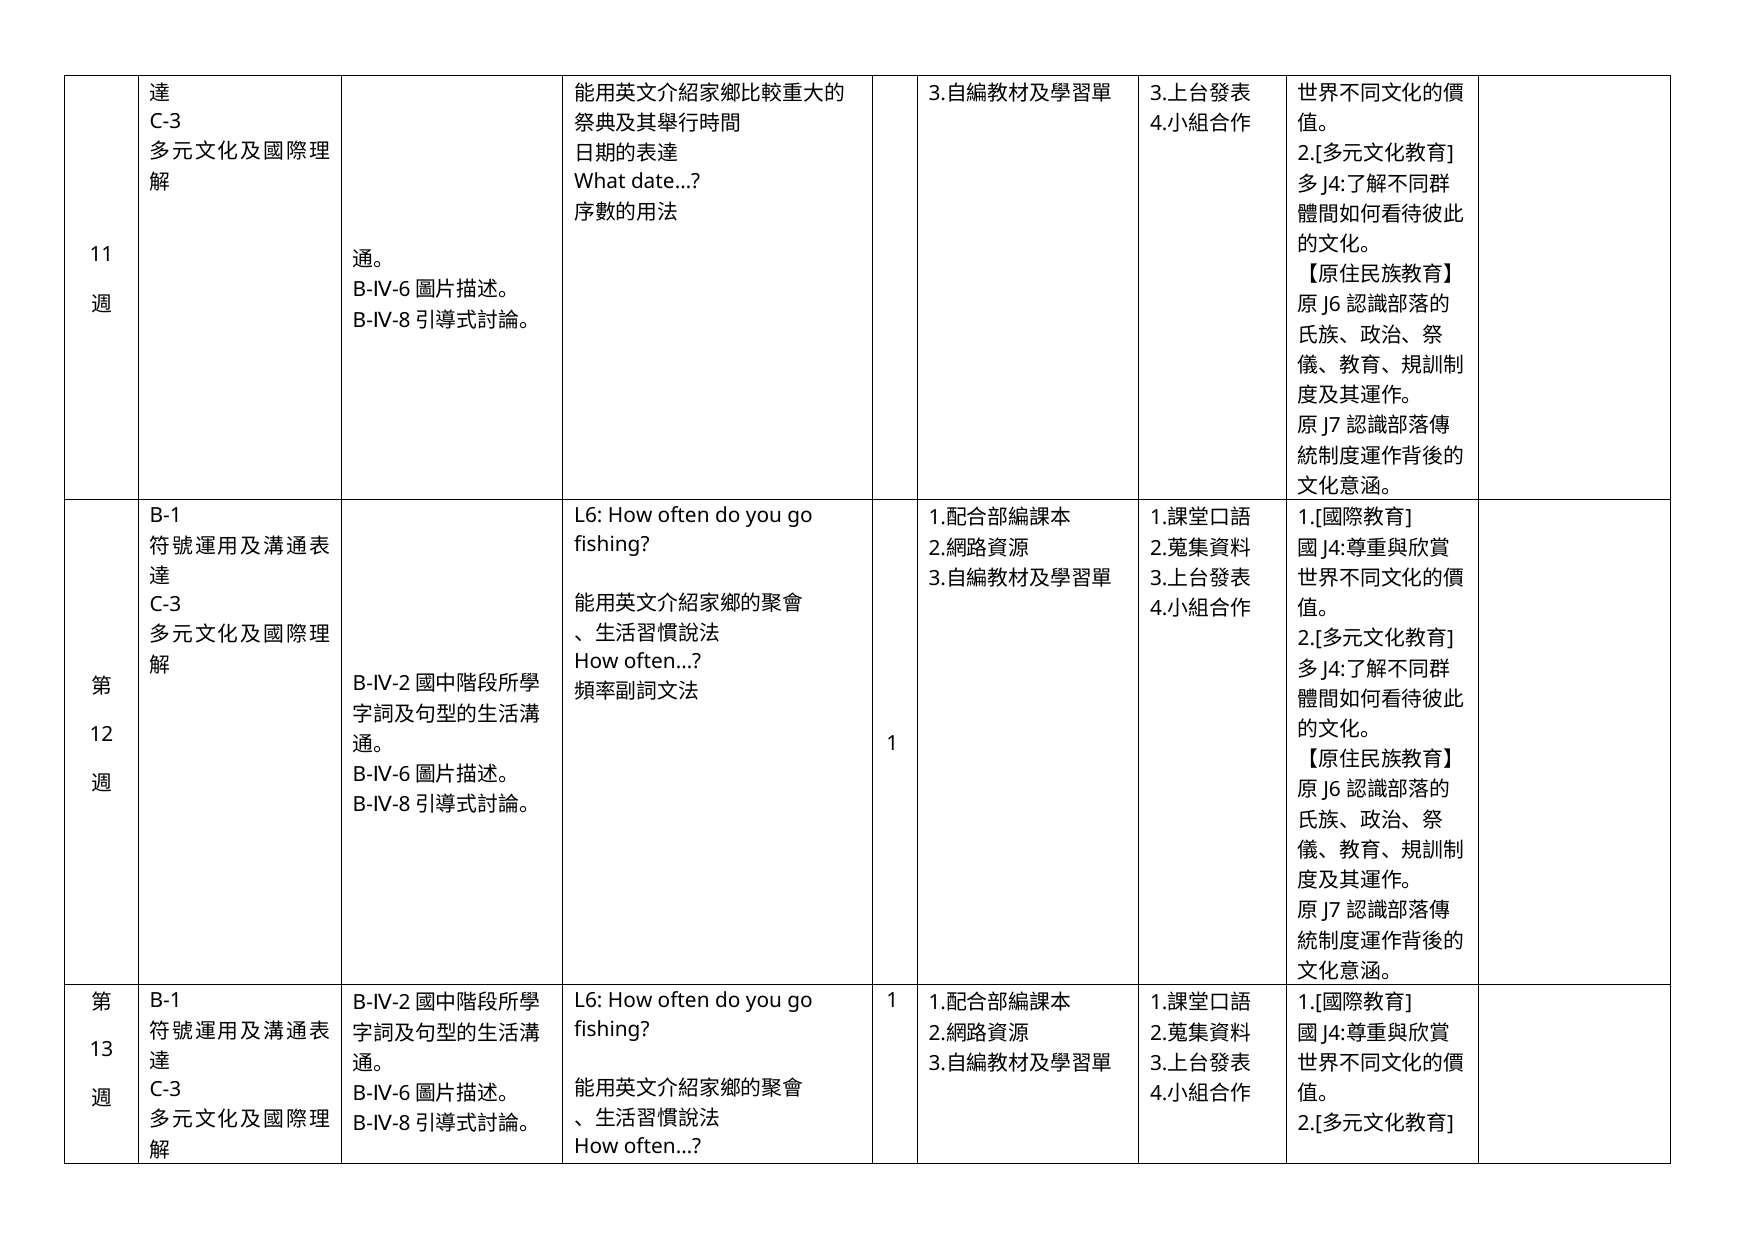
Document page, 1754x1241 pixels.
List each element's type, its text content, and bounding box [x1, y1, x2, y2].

table_cell B-Ⅳ-2國中階段所學字詞及句型的生活溝通。 B-Ⅳ-6圖片描述。 B-Ⅳ-8引導式討論。 [342, 500, 562, 984]
table_cell 1 [873, 76, 917, 499]
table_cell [1139, 985, 1286, 1163]
table_cell [1479, 76, 1670, 499]
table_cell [1287, 76, 1478, 499]
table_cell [563, 985, 872, 1163]
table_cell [563, 76, 872, 499]
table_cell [342, 985, 562, 1163]
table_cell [1287, 985, 1478, 1163]
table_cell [139, 985, 341, 1163]
table_cell 第 11 週 [65, 76, 138, 499]
table_cell B-1 符號運用及溝通表達 C-3 多元文化及國際理解 [139, 500, 341, 984]
table_cell [1479, 500, 1670, 984]
table_cell 1.[國際教育] 國J4:尊重與欣賞世界不同文化的價值。 2.[多元文化教育] 多J4:了解不同群體間如何看待彼此的文化。 【原住民族教育】 原 J6 認識部落的氏族、政治、祭儀、教育、規訓制度及其運作。 原 J7 認識部落傳統制度運作背後的文化意涵。 [1287, 500, 1478, 984]
table_cell 第 13 週 [65, 985, 138, 1163]
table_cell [1139, 76, 1286, 499]
table_cell 1.課堂口語 2.蒐集資料 3.上台發表 4.小組合作 [1139, 500, 1286, 984]
table_cell 1 [873, 985, 917, 1163]
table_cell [342, 76, 562, 499]
table_cell L6: How often do you go fishing? 能用英文介紹家鄉的聚會 、生活習慣說法 How often…? 頻率副詞文法 [563, 500, 872, 984]
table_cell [918, 76, 1138, 499]
table_cell [1479, 985, 1670, 1163]
table_cell 1 [873, 500, 917, 984]
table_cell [139, 76, 341, 499]
table_cell 第 12 週 [65, 500, 138, 984]
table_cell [918, 985, 1138, 1163]
table_cell 1.配合部編課本 2.網路資源 3.自編教材及學習單 [918, 500, 1138, 984]
